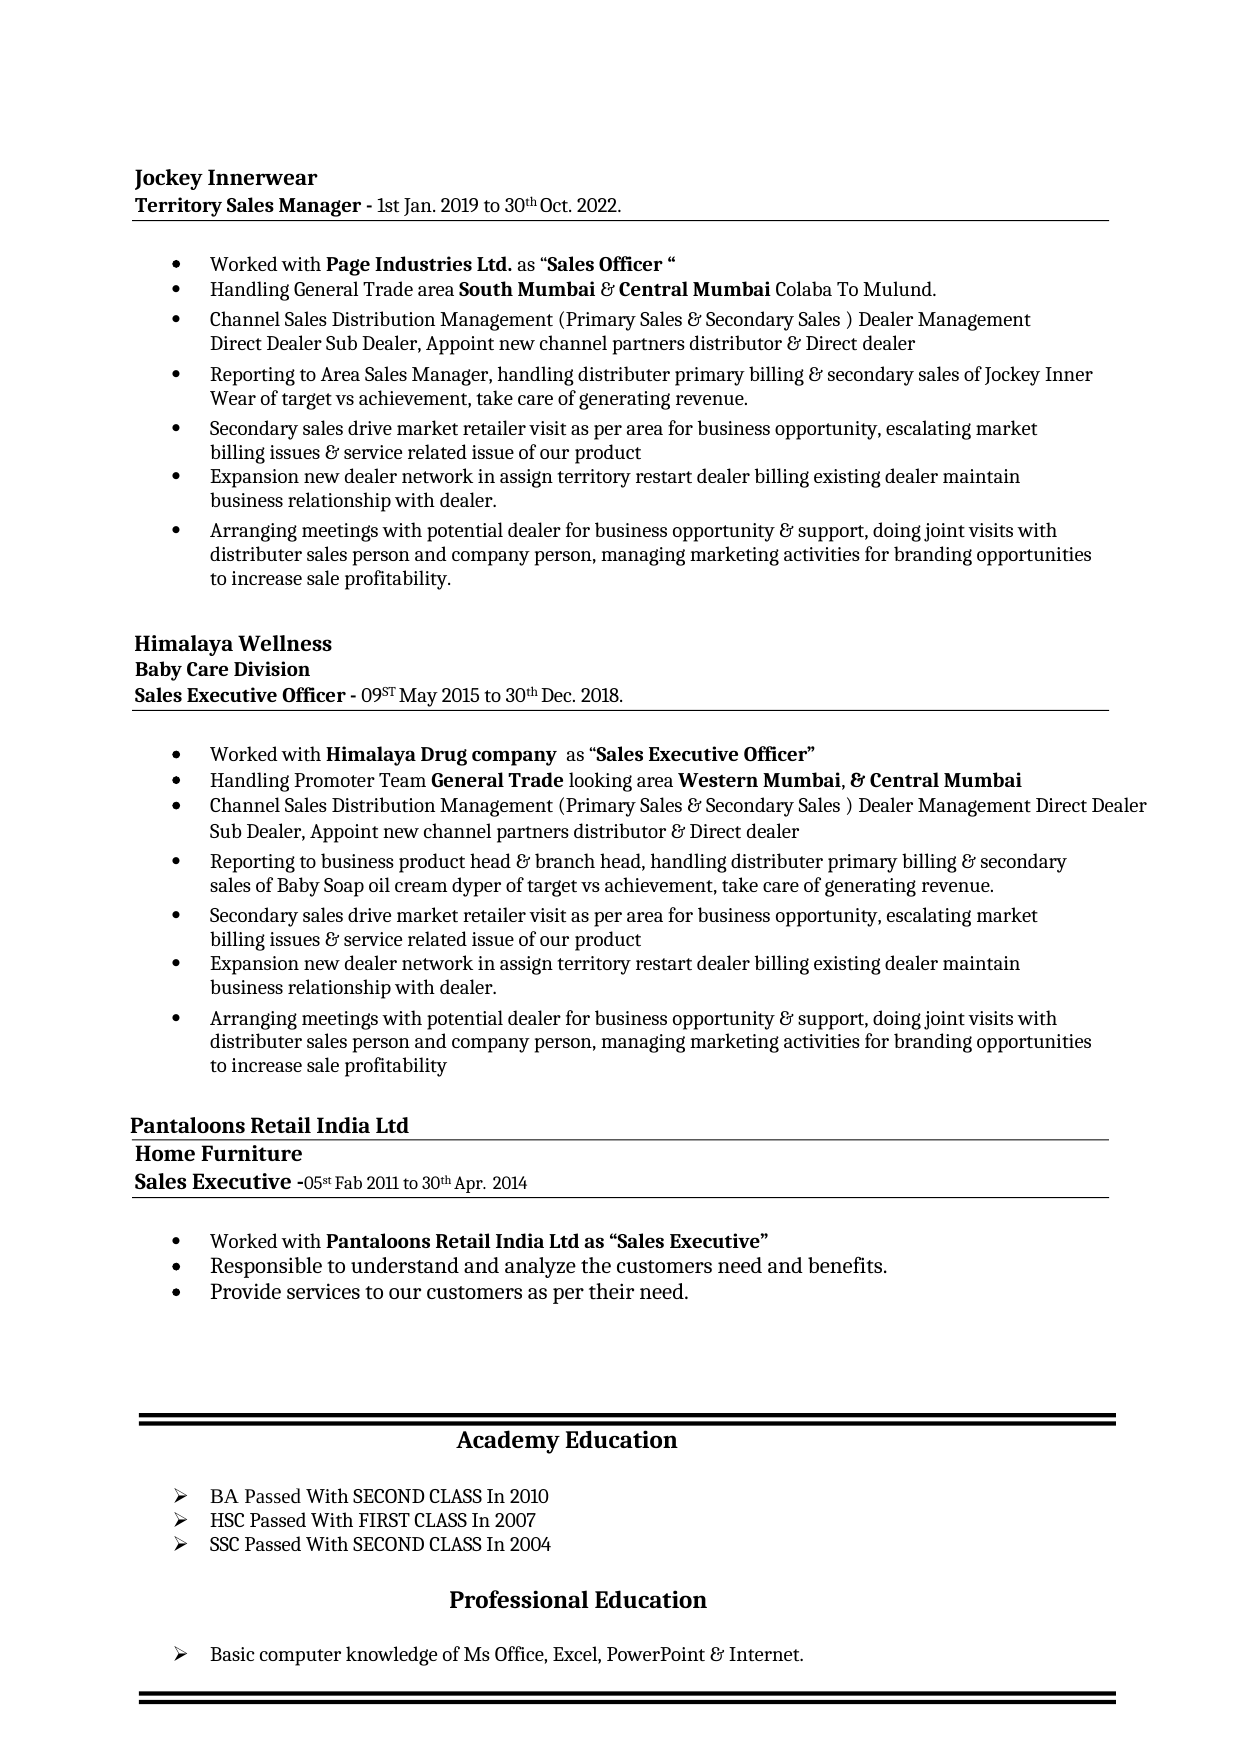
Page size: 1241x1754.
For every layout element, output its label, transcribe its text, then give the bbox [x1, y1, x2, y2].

subtitle Himalaya Wellness [102, 631, 1153, 657]
text Sales Executive -05st Fab 2011 to 30th Apr. 2014 [135, 1169, 1153, 1195]
list Expansion new dealer network in assign territory restart dealer billing existing dealer maintain business relationship with dealer. [172, 464, 1061, 512]
list Basic computer knowledge of Ms Office, Excel, PowerPoint & Internet. [172, 1643, 1153, 1667]
subtitle Pantaloons Retail India Ltd [102, 1112, 1153, 1139]
list Arranging meetings with potential dealer for business opportunity & support, doing joint visits with distributer sales person and company person, managing marketing activities for branding opportunities to increase sale profitability [172, 1006, 1101, 1078]
text Baby Care Division [135, 658, 1110, 682]
list Worked with Page Industries Ltd. as “Sales Officer “ [172, 251, 1153, 276]
list Responsible to understand and analyze the customers need and benefits. [172, 1253, 1153, 1279]
list Secondary sales drive market retailer visit as per area for business opportunity, escalating market billing issues & service related issue of our product [172, 416, 1083, 464]
list Reporting to Area Sales Manager, handling distributer primary billing & secondary sales of Jockey Inner Wear of target vs achievement, take care of generating revenue. [172, 362, 1106, 410]
list Secondary sales drive market retailer visit as per area for business opportunity, escalating market billing issues & service related issue of our product [172, 904, 1083, 952]
subtitle Academy Education [326, 1426, 808, 1455]
text Home Furniture [135, 1139, 1153, 1167]
list Provide services to our customers as per their need. [172, 1279, 1153, 1304]
subtitle Professional Education [449, 1586, 1153, 1614]
list Handling General Trade area South Mumbai & Central Mumbai Colaba To Mulund. [172, 276, 1153, 302]
list Handling Promoter Team General Trade looking area Western Mumbai, & Central Mumbai [172, 767, 1153, 792]
text Jockey Innerwear [135, 164, 1083, 191]
list Arranging meetings with potential dealer for business opportunity & support, doing joint visits with distributer sales person and company person, managing marketing activities for branding opportunities to increase sale profitability. [172, 519, 1101, 591]
list Worked with Himalaya Drug company as “Sales Executive Officer” [172, 741, 1153, 767]
list Reporting to business product head & branch head, handling distributer primary billing & secondary sales of Baby Soap oil cream dyper of target vs achievement, take care of generating revenue. [172, 850, 1106, 898]
subtitle Worked with Pantaloons Retail India Ltd as “Sales Executive” [172, 1228, 1153, 1253]
list Expansion new dealer network in assign territory restart dealer billing existing dealer maintain business relationship with dealer. [172, 952, 1062, 1000]
list BA Passed With SECOND CLASS In 2010 [172, 1484, 1153, 1508]
list SSC Passed With SECOND CLASS In 2004 [172, 1533, 1153, 1557]
text Sales Executive Officer - 09ST May 2015 to 30th Dec. 2018. [135, 684, 1110, 708]
list Channel Sales Distribution Management (Primary Sales & Secondary Sales ) Dealer Management Direct Dealer Sub Dealer, Appoint new channel partners distributor & Direct dealer [172, 792, 1153, 843]
text Territory Sales Manager - 1st Jan. 2019 to 30th Oct. 2022. [135, 193, 1083, 217]
list Channel Sales Distribution Management (Primary Sales & Secondary Sales ) Dealer Management Direct Dealer Sub Dealer, Appoint new channel partners distributor & Direct dealer [172, 308, 1067, 356]
list HSC Passed With FIRST CLASS In 2007 [172, 1508, 1153, 1533]
